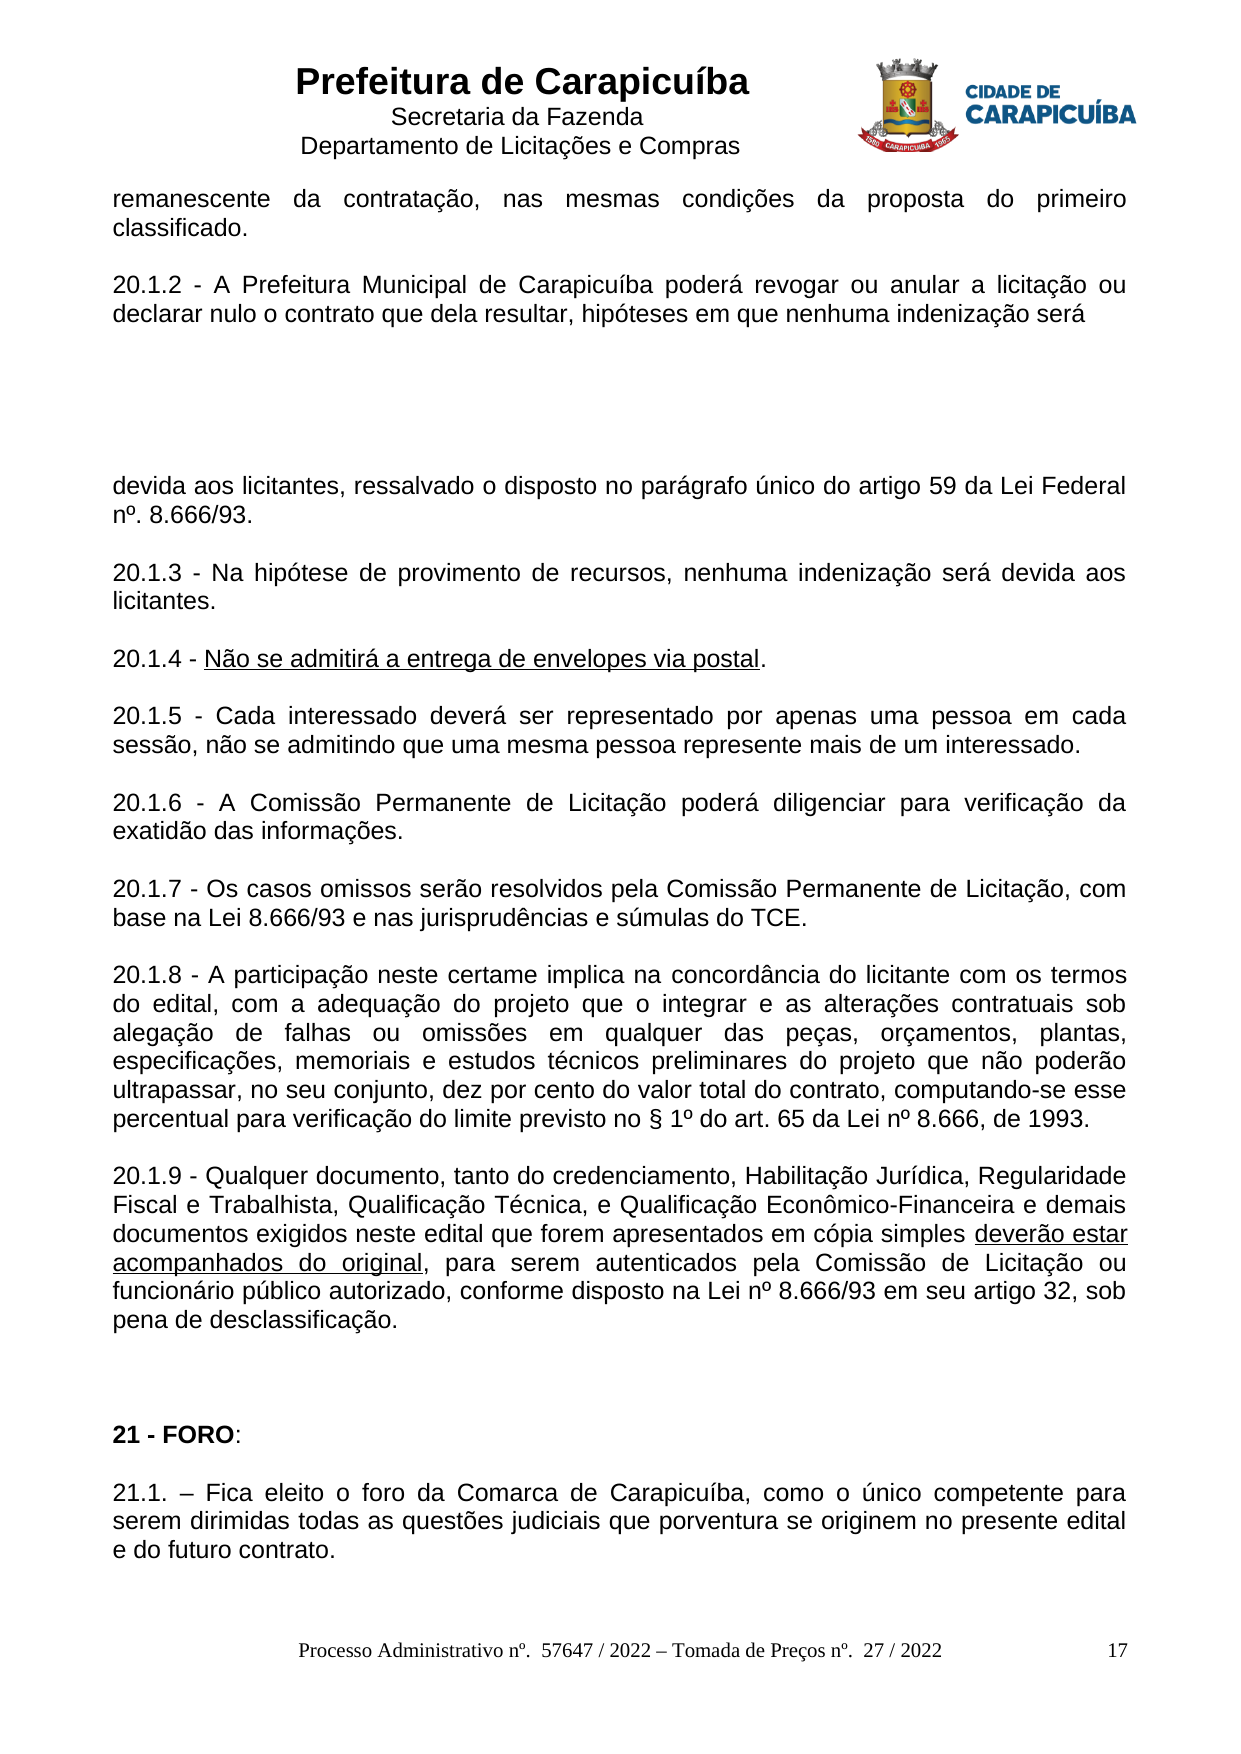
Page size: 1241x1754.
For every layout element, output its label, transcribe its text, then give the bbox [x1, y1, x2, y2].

text 20.1.6 - A Comissão Permanente de Licitação poderá diligenciar para verificação da exatidão das informações. [112, 787, 1128, 845]
text 20.1.5 - Cada interessado deverá ser representado por apenas uma pessoa em cada sessão, não se admitindo que uma mesma pessoa represente mais de um interessado. [112, 701, 1128, 759]
text 20.1.2 - A Prefeitura Municipal de Carapicuíba poderá revogar ou anular a licitação ou declarar nulo o contrato que dela resultar, hipóteses em que nenhuma indenização será [112, 270, 1128, 327]
text 20.1.4 - Não se admitirá a entrega de envelopes via postal. [112, 644, 1128, 672]
text 20.1.9 - Qualquer documento, tanto do credenciamento, Habilitação Jurídica, Regularidade Fiscal e Trabalhista, Qualificação Técnica, e Qualificação Econômico-Financeira e demais documentos exigidos neste edital que forem apresentados em cópia simples deverão estar acompanhados do original, para serem autenticados pela Comissão de Licitação ou funcionário público autorizado, conforme disposto na Lei nº 8.666/93 em seu artigo 32, sob pena de desclassificação. [112, 1161, 1128, 1334]
text 20.1.8 - A participação neste certame implica na concordância do licitante com os termos do edital, com a adequação do projeto que o integrar e as alterações contratuais sob alegação de falhas ou omissões em qualquer das peças, orçamentos, plantas, especificações, memoriais e estudos técnicos preliminares do projeto que não poderão ultrapassar, no seu conjunto, dez por cento do valor total do contrato, computando-se esse percentual para verificação do limite previsto no § 1º do art. 65 da Lei nº 8.666, de 1993. [112, 960, 1128, 1132]
text devida aos licitantes, ressalvado o disposto no parágrafo único do artigo 59 da Lei Federal nº. 8.666/93. [112, 471, 1128, 529]
text 21.1. – Fica eleito o foro da Comarca de Carapicuíba, como o único competente para serem dirimidas todas as questões judiciais que porventura se originem no presente edital e do futuro contrato. [112, 1477, 1128, 1564]
picture [857, 57, 1139, 152]
text 20.1.3 - Na hipótese de provimento de recursos, nenhuma indenização será devida aos licitantes. [112, 557, 1128, 615]
text remanescente da contratação, nas mesmas condições da proposta do primeiro classificado. [112, 184, 1128, 241]
text 20.1.7 - Os casos omissos serão resolvidos pela Comissão Permanente de Licitação, com base na Lei 8.666/93 e nas jurisprudências e súmulas do TCE. [112, 874, 1128, 931]
text 21 - FORO: [112, 1420, 1128, 1449]
